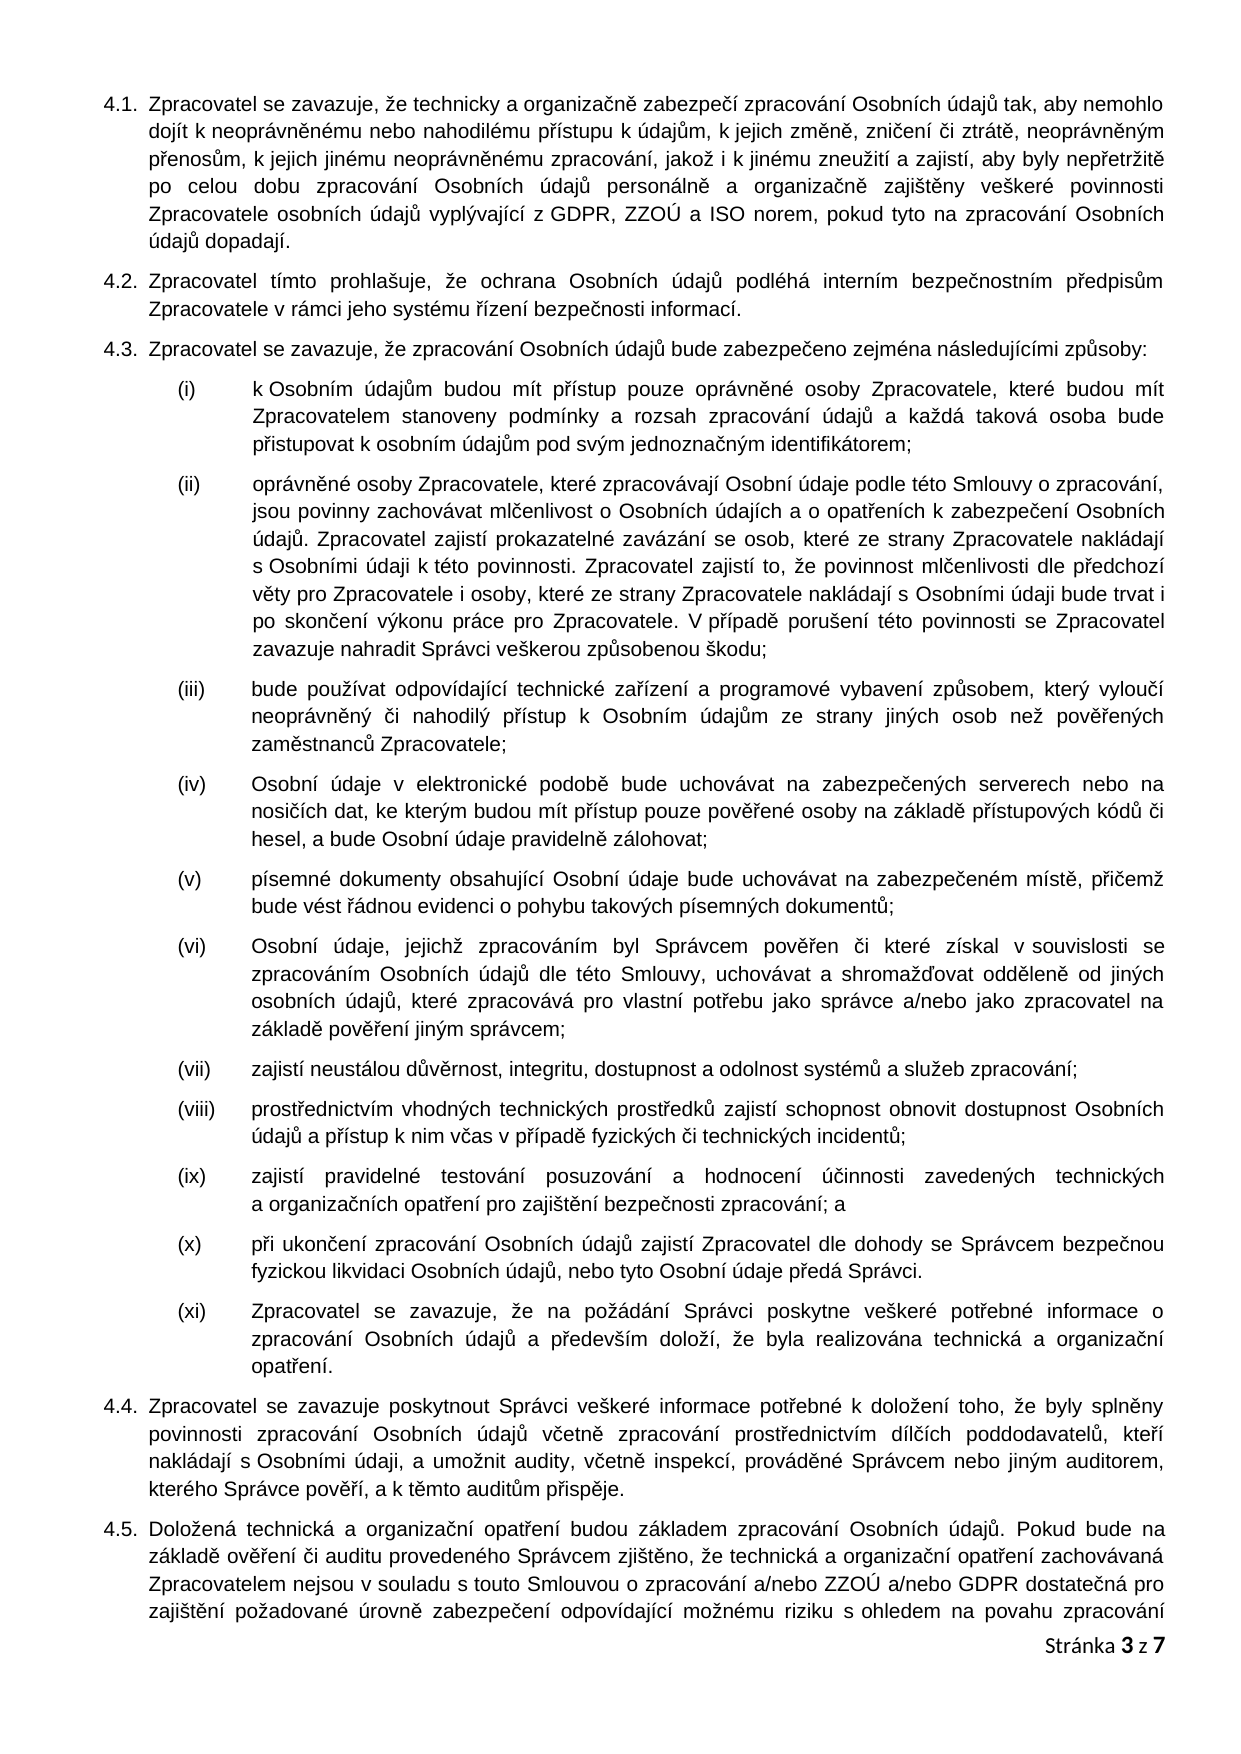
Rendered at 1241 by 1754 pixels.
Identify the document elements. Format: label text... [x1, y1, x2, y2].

list Zpracovatel se zavazuje poskytnout Správci veškeré informace potřebné k doložení toho, že byly splněny povinnosti zpracování Osobních údajů včetně zpracování prostřednictvím dílčích poddodavatelů, kteří nakládají s Osobními údaji, a umožnit audity, včetně inspekcí, prováděné Správcem nebo jiným auditorem, kterého Správce pověří, a k těmto auditům přispěje. [103, 1394, 1165, 1500]
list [103, 1516, 1165, 1623]
list bude používat odpovídající technické zařízení a programové vybavení způsobem, který vyloučí neoprávněný či nahodilý přístup k Osobním údajům ze strany jiných osob než pověřených zaměstnanců Zpracovatele; [177, 676, 1165, 755]
list při ukončení zpracování Osobních údajů zajistí Zpracovatel dle dohody se Správcem bezpečnou fyzickou likvidaci Osobních údajů, nebo tyto Osobní údaje předá Správci. [177, 1231, 1165, 1283]
list zajistí neustálou důvěrnost, integritu, dostupnost a odolnost systémů a služeb zpracování; [177, 1056, 1165, 1080]
list k Osobním údajům budou mít přístup pouze oprávněné osoby Zpracovatele, které budou mít Zpracovatelem stanoveny podmínky a rozsah zpracování údajů a každá taková osoba bude přistupovat k osobním údajům pod svým jednoznačným identifikátorem; [177, 376, 1165, 455]
list Zpracovatel se zavazuje, že zpracování Osobních údajů bude zabezpečeno zejména následujícími způsoby: [103, 336, 1165, 360]
list Osobní údaje v elektronické podobě bude uchovávat na zabezpečených serverech nebo na nosičích dat, ke kterým budou mít přístup pouze pověřené osoby na základě přístupových kódů či hesel, a bude Osobní údaje pravidelně zálohovat; [177, 771, 1165, 850]
list zajistí pravidelné testování posuzování a hodnocení účinnosti zavedených technických a organizačních opatření pro zajištění bezpečnosti zpracování; a [177, 1164, 1165, 1215]
list oprávněné osoby Zpracovatele, které zpracovávají Osobní údaje podle této Smlouvy o zpracování, jsou povinny zachovávat mlčenlivost o Osobních údajích a o opatřeních k zabezpečení Osobních údajů. Zpracovatel zajistí prokazatelné zavázání se osob, které ze strany Zpracovatele nakládají s Osobními údaji k této povinnosti. Zpracovatel zajistí to, že povinnost mlčenlivosti dle předchozí věty pro Zpracovatele i osoby, které ze strany Zpracovatele nakládají s Osobními údaji bude trvat i po skončení výkonu práce pro Zpracovatele. V případě porušení této povinnosti se Zpracovatel zavazuje nahradit Správci veškerou způsobenou škodu; [177, 471, 1165, 660]
list písemné dokumenty obsahující Osobní údaje bude uchovávat na zabezpečeném místě, přičemž bude vést řádnou evidenci o pohybu takových písemných dokumentů; [177, 866, 1165, 918]
list Zpracovatel tímto prohlašuje, že ochrana Osobních údajů podléhá interním bezpečnostním předpisům Zpracovatele v rámci jeho systému řízení bezpečnosti informací. [103, 269, 1165, 320]
list Zpracovatel se zavazuje, že na požádání Správci poskytne veškeré potřebné informace o zpracování Osobních údajů a především doloží, že byla realizována technická a organizační opatření. [177, 1299, 1165, 1378]
list Osobní údaje, jejichž zpracováním byl Správcem pověřen či které získal v souvislosti se zpracováním Osobních údajů dle této Smlouvy, uchovávat a shromažďovat odděleně od jiných osobních údajů, které zpracovává pro vlastní potřebu jako správce a/nebo jako zpracovatel na základě pověření jiným správcem; [177, 934, 1165, 1040]
list prostřednictvím vhodných technických prostředků zajistí schopnost obnovit dostupnost Osobních údajů a přístup k nim včas v případě fyzických či technických incidentů; [177, 1096, 1165, 1148]
list Zpracovatel se zavazuje, že technicky a organizačně zabezpečí zpracování Osobních údajů tak, aby nemohlo dojít k neoprávněnému nebo nahodilému přístupu k údajům, k jejich změně, zničení či ztrátě, neoprávněným přenosům, k jejich jinému neoprávněnému zpracování, jakož i k jinému zneužití a zajistí, aby byly nepřetržitě po celou dobu zpracování Osobních údajů personálně a organizačně zajištěny veškeré povinnosti Zpracovatele osobních údajů vyplývající z GDPR, ZZOÚ a ISO norem, pokud tyto na zpracování Osobních údajů dopadají. [103, 91, 1165, 253]
